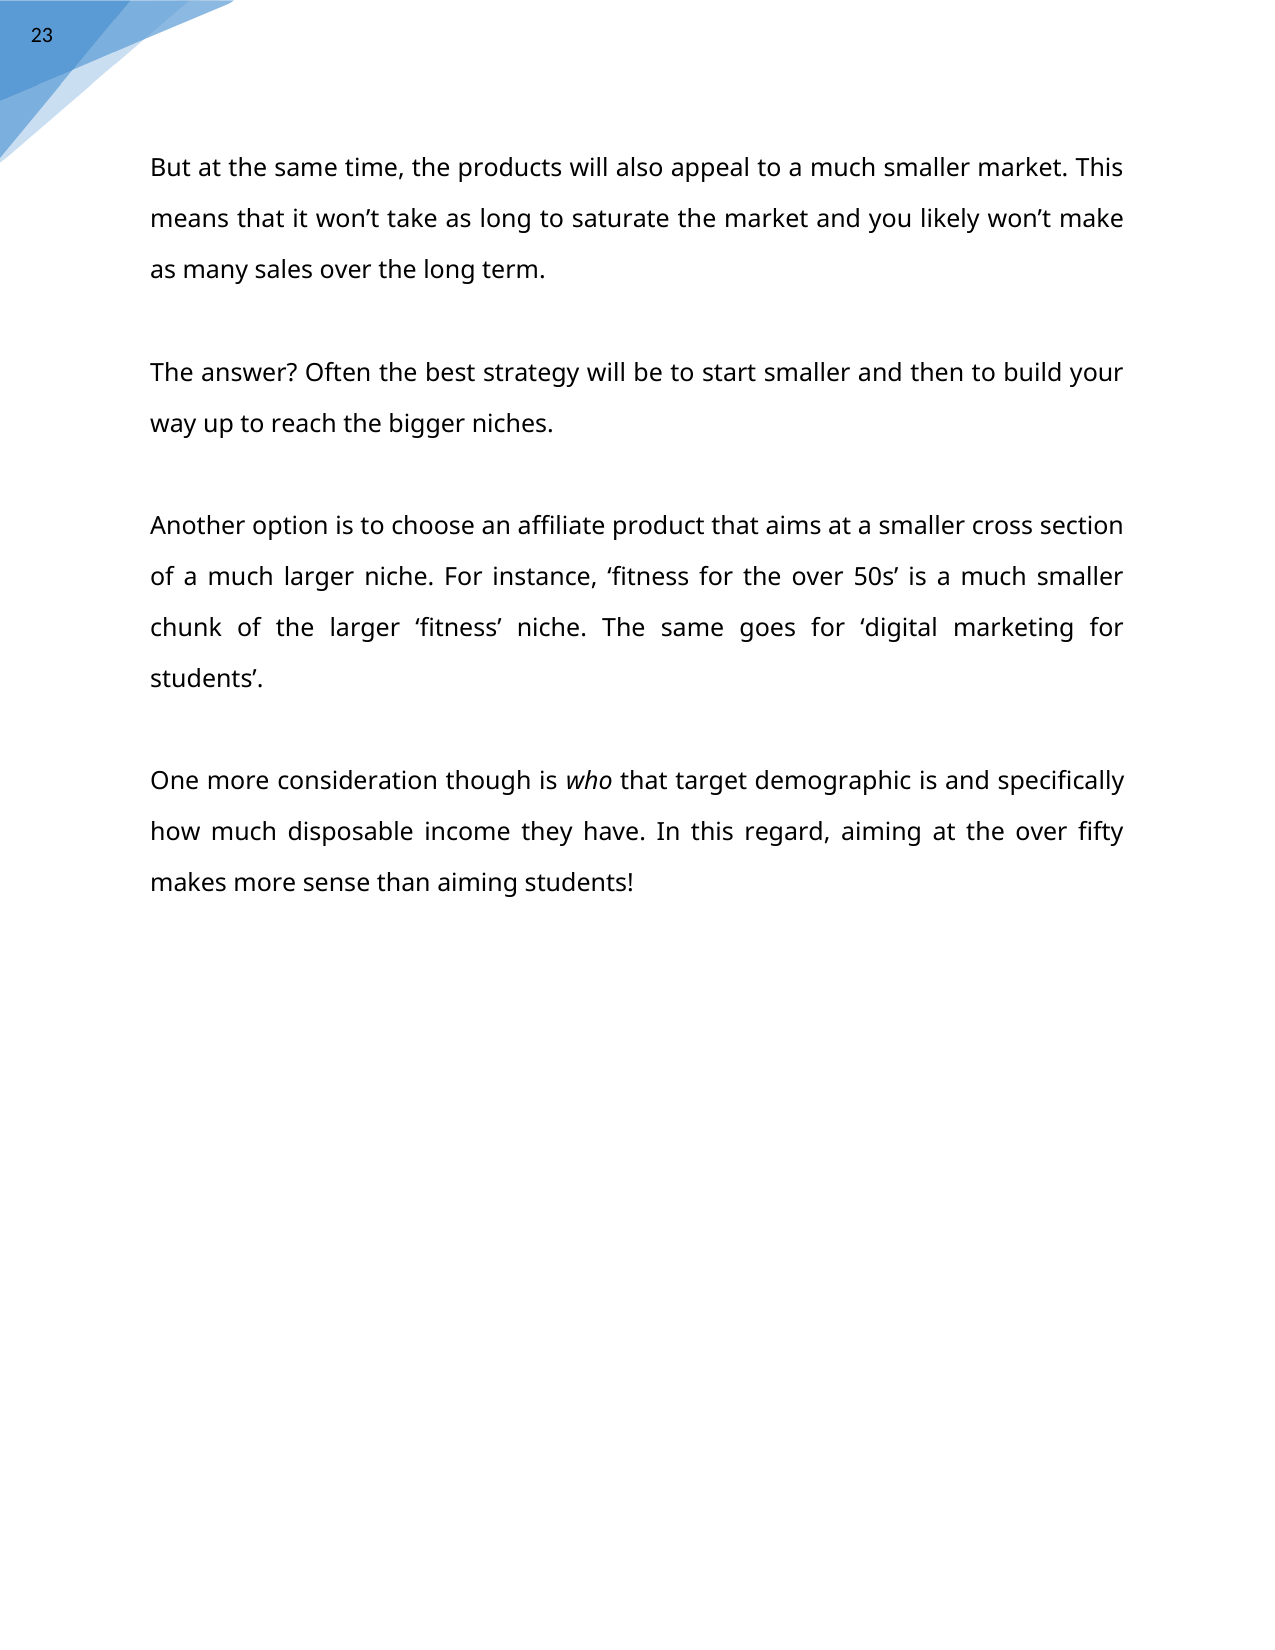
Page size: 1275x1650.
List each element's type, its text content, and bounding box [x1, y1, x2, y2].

text One more consideration though is who that target demographic is and specifically how much disposable income they have. In this regard, aiming at the over fifty makes more sense than aiming students! [150, 762, 1125, 899]
picture [0, 0, 236, 169]
text Another option is to choose an affiliate product that aims at a smaller cross section of a much larger niche. For instance, ‘fitness for the over 50s’ is a much smaller chunk of the larger ‘fitness’ niche. The same goes for ‘digital marketing for students’. [150, 507, 1125, 694]
text But at the same time, the products will also appeal to a much smaller market. This means that it won’t take as long to saturate the market and you likely won’t make as many sales over the long term. [150, 150, 1125, 286]
text The answer? Often the best strategy will be to start smaller and then to build your way up to reach the bigger niches. [150, 354, 1125, 439]
